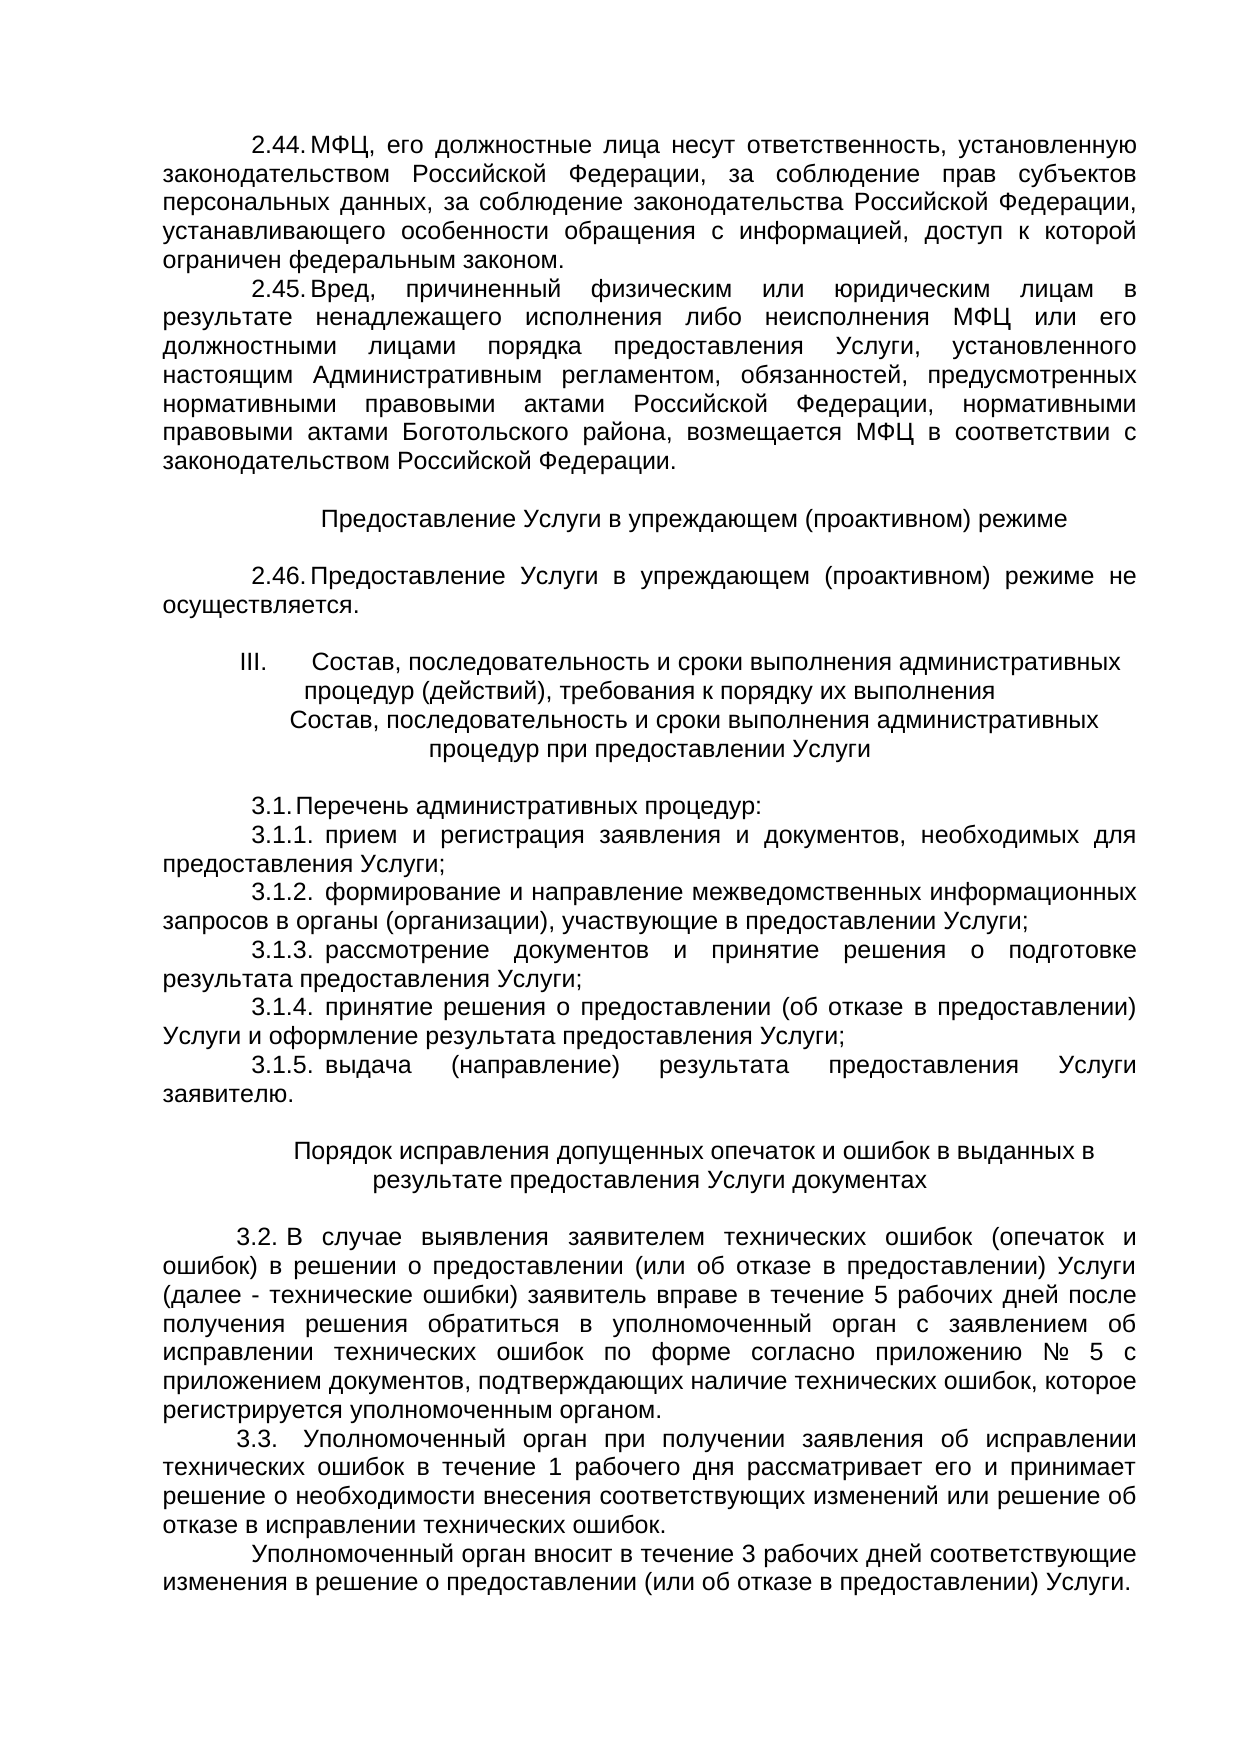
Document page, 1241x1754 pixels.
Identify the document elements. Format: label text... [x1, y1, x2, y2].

text Порядок исправления допущенных опечаток и ошибок в выданных в результате предоставления Услуги документах [162, 1136, 1138, 1194]
list формирование и направление межведомственных информационных запросов в органы (организации), участвующие в предоставлении Услуги; [162, 877, 1138, 935]
list рассмотрение документов и принятие решения о подготовке результата предоставления Услуги; [162, 935, 1138, 992]
text Предоставление Услуги в упреждающем (проактивном) режиме [162, 504, 1138, 532]
list В случае выявления заявителем технических ошибок (опечаток и ошибок) в решении о предоставлении (или об отказе в предоставлении) Услуги (далее - технические ошибки) заявитель вправе в течение 5 рабочих дней после получения решения обратиться в уполномоченный орган с заявлением об исправлении технических ошибок по форме согласно приложению № 5 с приложением документов, подтверждающих наличие технических ошибок, которое регистрируется уполномоченным органом. [162, 1222, 1138, 1424]
list принятие решения о предоставлении (об отказе в предоставлении) Услуги и оформление результата предоставления Услуги; [162, 992, 1138, 1050]
list Перечень административных процедур: [162, 791, 1138, 820]
list Вред, причиненный физическим или юридическим лицам в результате ненадлежащего исполнения либо неисполнения МФЦ или его должностными лицами порядка предоставления Услуги, установленного настоящим Административным регламентом, обязанностей, предусмотренных нормативными правовыми актами Российской Федерации, нормативными правовыми актами Боготольского района, возмещается МФЦ в соответствии с законодательством Российской Федерации. [162, 274, 1138, 475]
list Состав, последовательность и сроки выполнения административных процедур (действий), требования к порядку их выполнения [162, 647, 1138, 705]
list Предоставление Услуги в упреждающем (проактивном) режиме не осуществляется. [162, 561, 1138, 619]
list выдача (направление) результата предоставления Услуги заявителю. [162, 1050, 1138, 1107]
text Состав, последовательность и сроки выполнения административных процедур при предоставлении Услуги [162, 705, 1138, 762]
list Уполномоченный орган вносит в течение 3 рабочих дней соответствующие изменения в решение о предоставлении (или об отказе в предоставлении) Услуги. [162, 1539, 1138, 1596]
list МФЦ, его должностные лица несут ответственность, установленную законодательством Российской Федерации, за соблюдение прав субъектов персональных данных, за соблюдение законодательства Российской Федерации, устанавливающего особенности обращения с информацией, доступ к которой ограничен федеральным законом. [162, 130, 1138, 274]
list Уполномоченный орган при получении заявления об исправлении технических ошибок в течение 1 рабочего дня рассматривает его и принимает решение о необходимости внесения соответствующих изменений или решение об отказе в исправлении технических ошибок. [162, 1424, 1138, 1539]
list прием и регистрация заявления и документов, необходимых для предоставления Услуги; [162, 820, 1138, 877]
